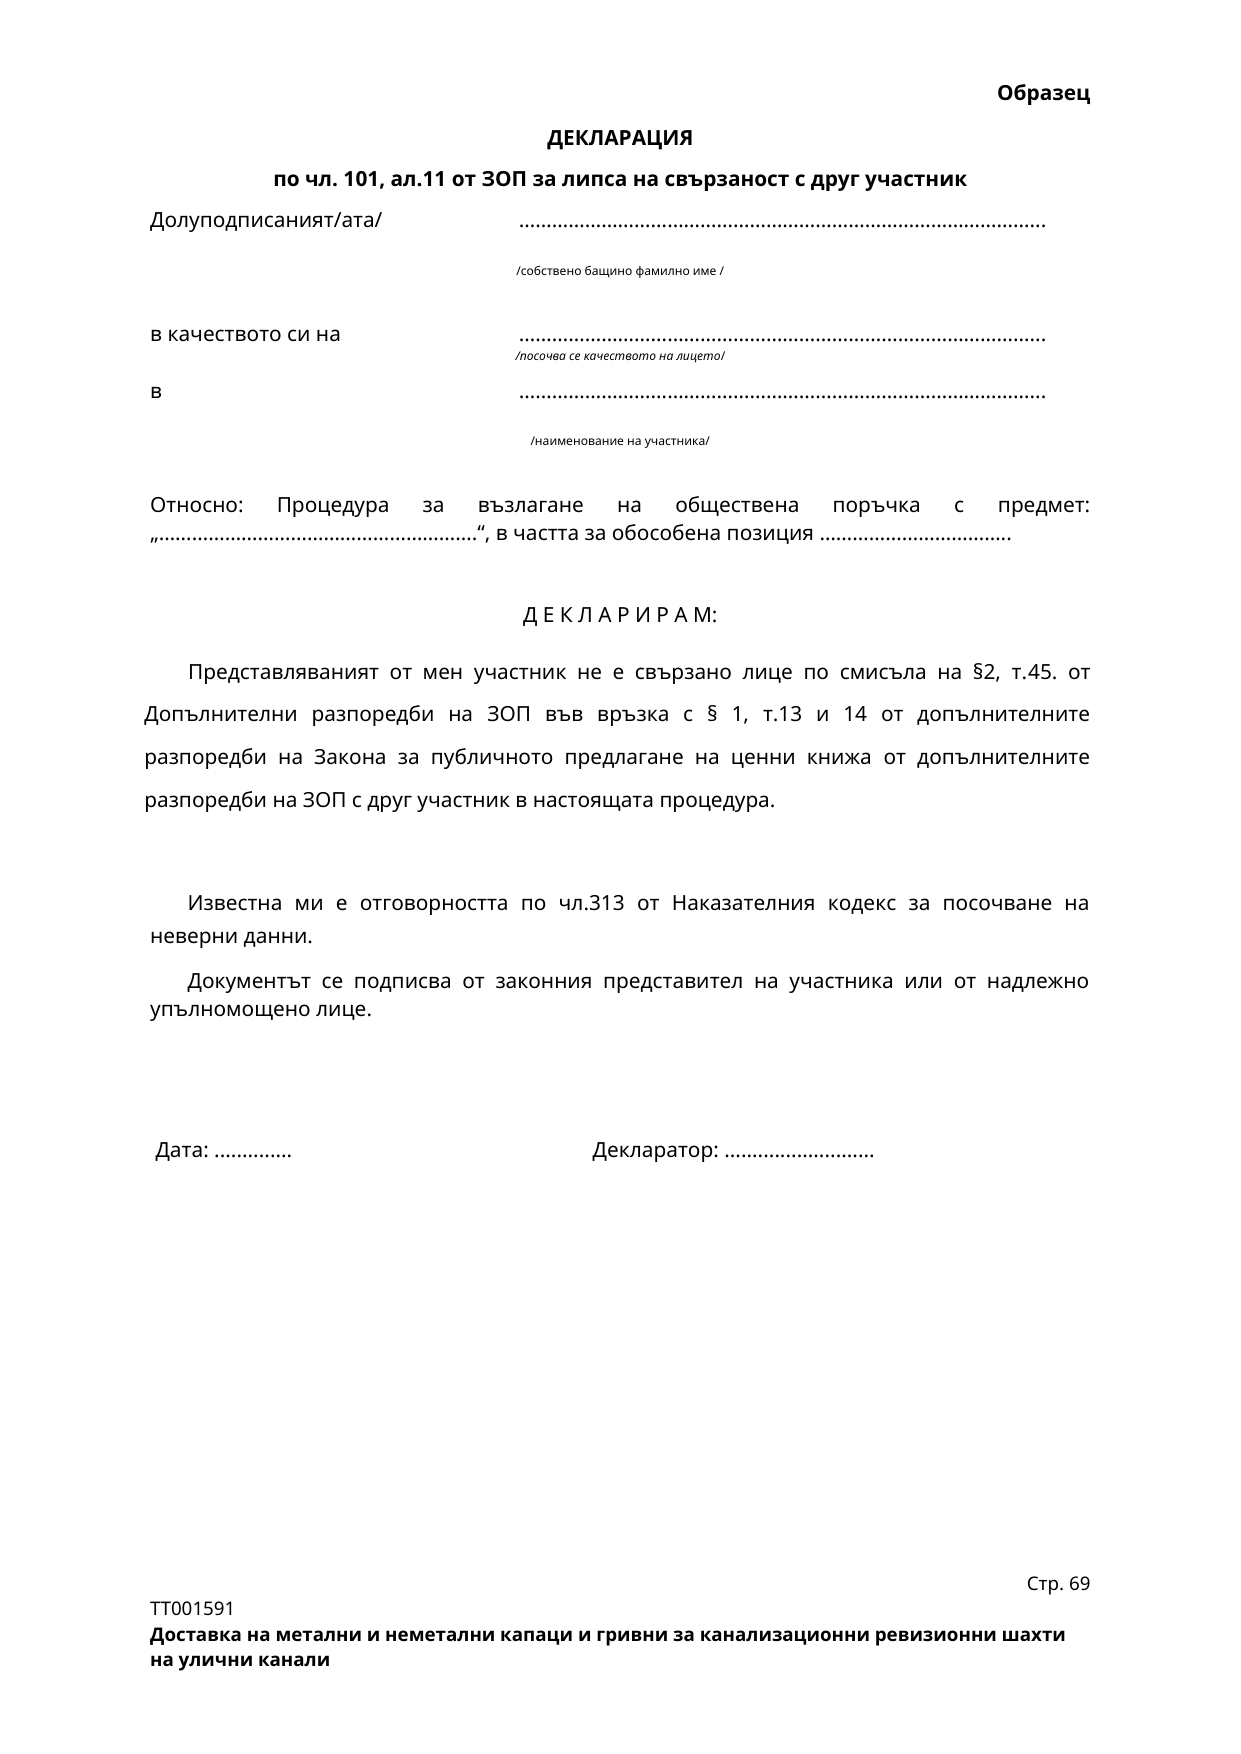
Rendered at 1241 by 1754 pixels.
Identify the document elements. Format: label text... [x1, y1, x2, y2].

text Известна ми е отговорността по чл.313 от Наказателния кодекс за посочване на неверни данни. [150, 888, 1090, 949]
text Представляваният от мен участник не е свързано лице по смисъла на §2, т.45. от Допълнителни разпоредби на ЗОП във връзка с § 1, т.13 и 14 от допълнителните разпоредби на Закона за публичното предлагане на ценни книжа от допълнителните разпоредби на ЗОП с друг участник в настоящата процедура. [144, 657, 1090, 813]
text Документът се подписва от законния представител на участника или от надлежно упълномощено лице. [150, 966, 1090, 1023]
text Относно: Процедура за възлагане на обществена поръчка с предмет: „………………………………………………….“, в частта за обособена позиция …………………………….. [150, 490, 1090, 547]
text /наименование на участника/ [150, 433, 1090, 461]
text ДЕКЛАРАЦИЯ [144, 123, 1090, 152]
text Образец [150, 78, 1090, 107]
text /собствено бащино фамилно име / [150, 262, 1090, 291]
text по чл. 101, ал.11 от ЗОП за липса на свързаност с друг участник [144, 164, 1090, 193]
text в …………………………………………………………………………………... [150, 376, 1090, 433]
text /посочва се качеството на лицето/ [150, 347, 1090, 376]
text в качеството си на …………………………………………………………………………………... [150, 319, 1090, 347]
text Долуподписаният/ата/ …………………………………………………………………………………... [150, 205, 1090, 262]
text Д Е К Л А Р И Р А М: [150, 600, 1090, 628]
text Дата: .............. Декларатор: ........................... [150, 1135, 1090, 1164]
